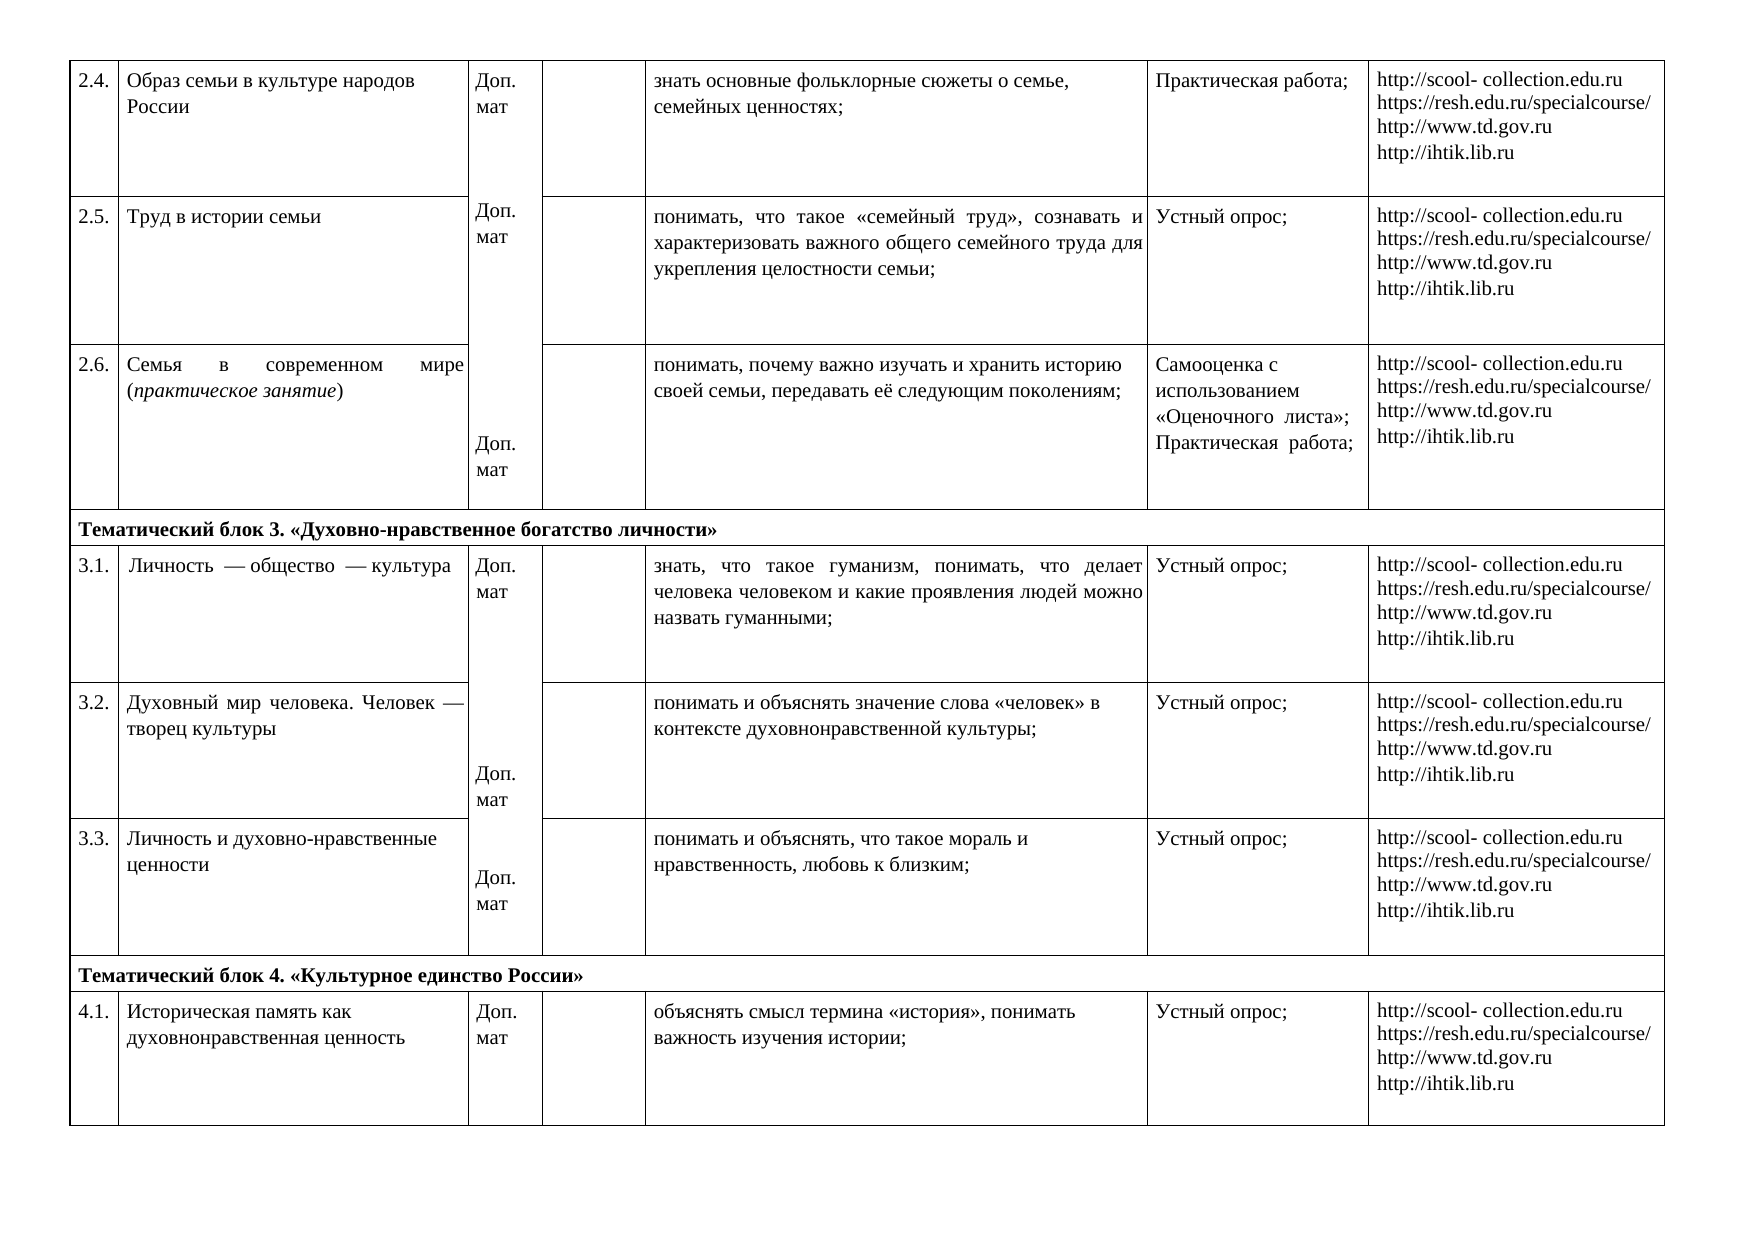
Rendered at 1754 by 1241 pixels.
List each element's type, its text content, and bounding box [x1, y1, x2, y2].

table_cell Семья в современном мире (практическое занятие) [119, 345, 468, 509]
table_cell Тематический блок 4. «Культурное единство России» [71, 956, 1664, 991]
table_cell знать, что такое гуманизм, понимать, что делает человека человеком и какие проявления людей можно назвать гуманными; [646, 546, 1147, 682]
table_cell http://scool- collection.edu.ru https://resh.edu.ru/specialcourse/ http://www.td.gov.ru http://ihtik.lib.ru [1369, 683, 1664, 818]
table_cell Личность и духовно-нравственные ценности [119, 819, 468, 954]
table_header 2.4. [71, 61, 118, 196]
table_cell Устный опрос; [1148, 683, 1368, 818]
table_cell понимать, почему важно изучать и хранить историю своей семьи, передавать её следующим поколениям; [646, 345, 1147, 509]
table_cell Доп. мат [469, 992, 542, 1125]
table_cell http://scool- collection.edu.ru https://resh.edu.ru/specialcourse/ http://www.td.gov.ru http://ihtik.lib.ru [1369, 546, 1664, 682]
table_cell [543, 683, 645, 818]
table_cell 2.5. [71, 197, 118, 344]
table_header Доп. мат Доп. мат Доп. мат [469, 61, 542, 509]
table_cell Устный опрос; [1148, 992, 1368, 1125]
table_header Образ семьи в культуре народов России [119, 61, 468, 196]
table_cell Тематический блок 3. «Духовно-нравственное богатство личности» [71, 510, 1664, 545]
table_cell понимать и объяснять значение слова «человек» в контексте духовнонравственной культуры; [646, 683, 1147, 818]
table_cell 4.1. [71, 992, 118, 1125]
table_cell 3.2. [71, 683, 118, 818]
table_cell [543, 546, 645, 682]
table_cell Труд в истории семьи [119, 197, 468, 344]
table_header http://scool- collection.edu.ru https://resh.edu.ru/specialcourse/ http://www.td.gov.ru http://ihtik.lib.ru [1369, 61, 1664, 196]
table_cell объяснять смысл термина «история», понимать важность изучения истории; [646, 992, 1147, 1125]
table_cell http://scool- collection.edu.ru https://resh.edu.ru/specialcourse/ http://www.td.gov.ru http://ihtik.lib.ru [1369, 197, 1664, 344]
table_header знать основные фольклорные сюжеты о семье, семейных ценностях; [646, 61, 1147, 196]
table_cell [543, 992, 645, 1125]
table_cell http://scool- collection.edu.ru https://resh.edu.ru/specialcourse/ http://www.td.gov.ru http://ihtik.lib.ru [1369, 345, 1664, 509]
table_cell [543, 345, 645, 509]
table_cell Устный опрос; [1148, 819, 1368, 954]
table_cell понимать и объяснять, что такое мораль и нравственность, любовь к близким; [646, 819, 1147, 954]
table_cell Устный опрос; [1148, 546, 1368, 682]
table_cell http://scool- collection.edu.ru https://resh.edu.ru/specialcourse/ http://www.td.gov.ru http://ihtik.lib.ru [1369, 992, 1664, 1125]
table_header Практическая работа; [1148, 61, 1368, 196]
table_cell Личность — общество — культура [119, 546, 468, 682]
table_cell Устный опрос; [1148, 197, 1368, 344]
table_cell Духовный мир человека. Человек — творец культуры [119, 683, 468, 818]
table_cell [543, 197, 645, 344]
table_header [543, 61, 645, 196]
table_cell [543, 819, 645, 954]
table_cell Доп. мат Доп. мат Доп. мат [469, 546, 542, 954]
table_cell http://scool- collection.edu.ru https://resh.edu.ru/specialcourse/ http://www.td.gov.ru http://ihtik.lib.ru [1369, 819, 1664, 954]
table_cell понимать, что такое «семейный труд», сознавать и характеризовать важного общего семейного труда для укрепления целостности семьи; [646, 197, 1147, 344]
table_cell 3.1. [71, 546, 118, 682]
table_cell Историческая память как духовнонравственная ценность [119, 992, 468, 1125]
table_cell Самооценка с использованием «Оценочного листа»; Практическая работа; [1148, 345, 1368, 509]
table_cell 3.3. [71, 819, 118, 954]
table_cell 2.6. [71, 345, 118, 509]
